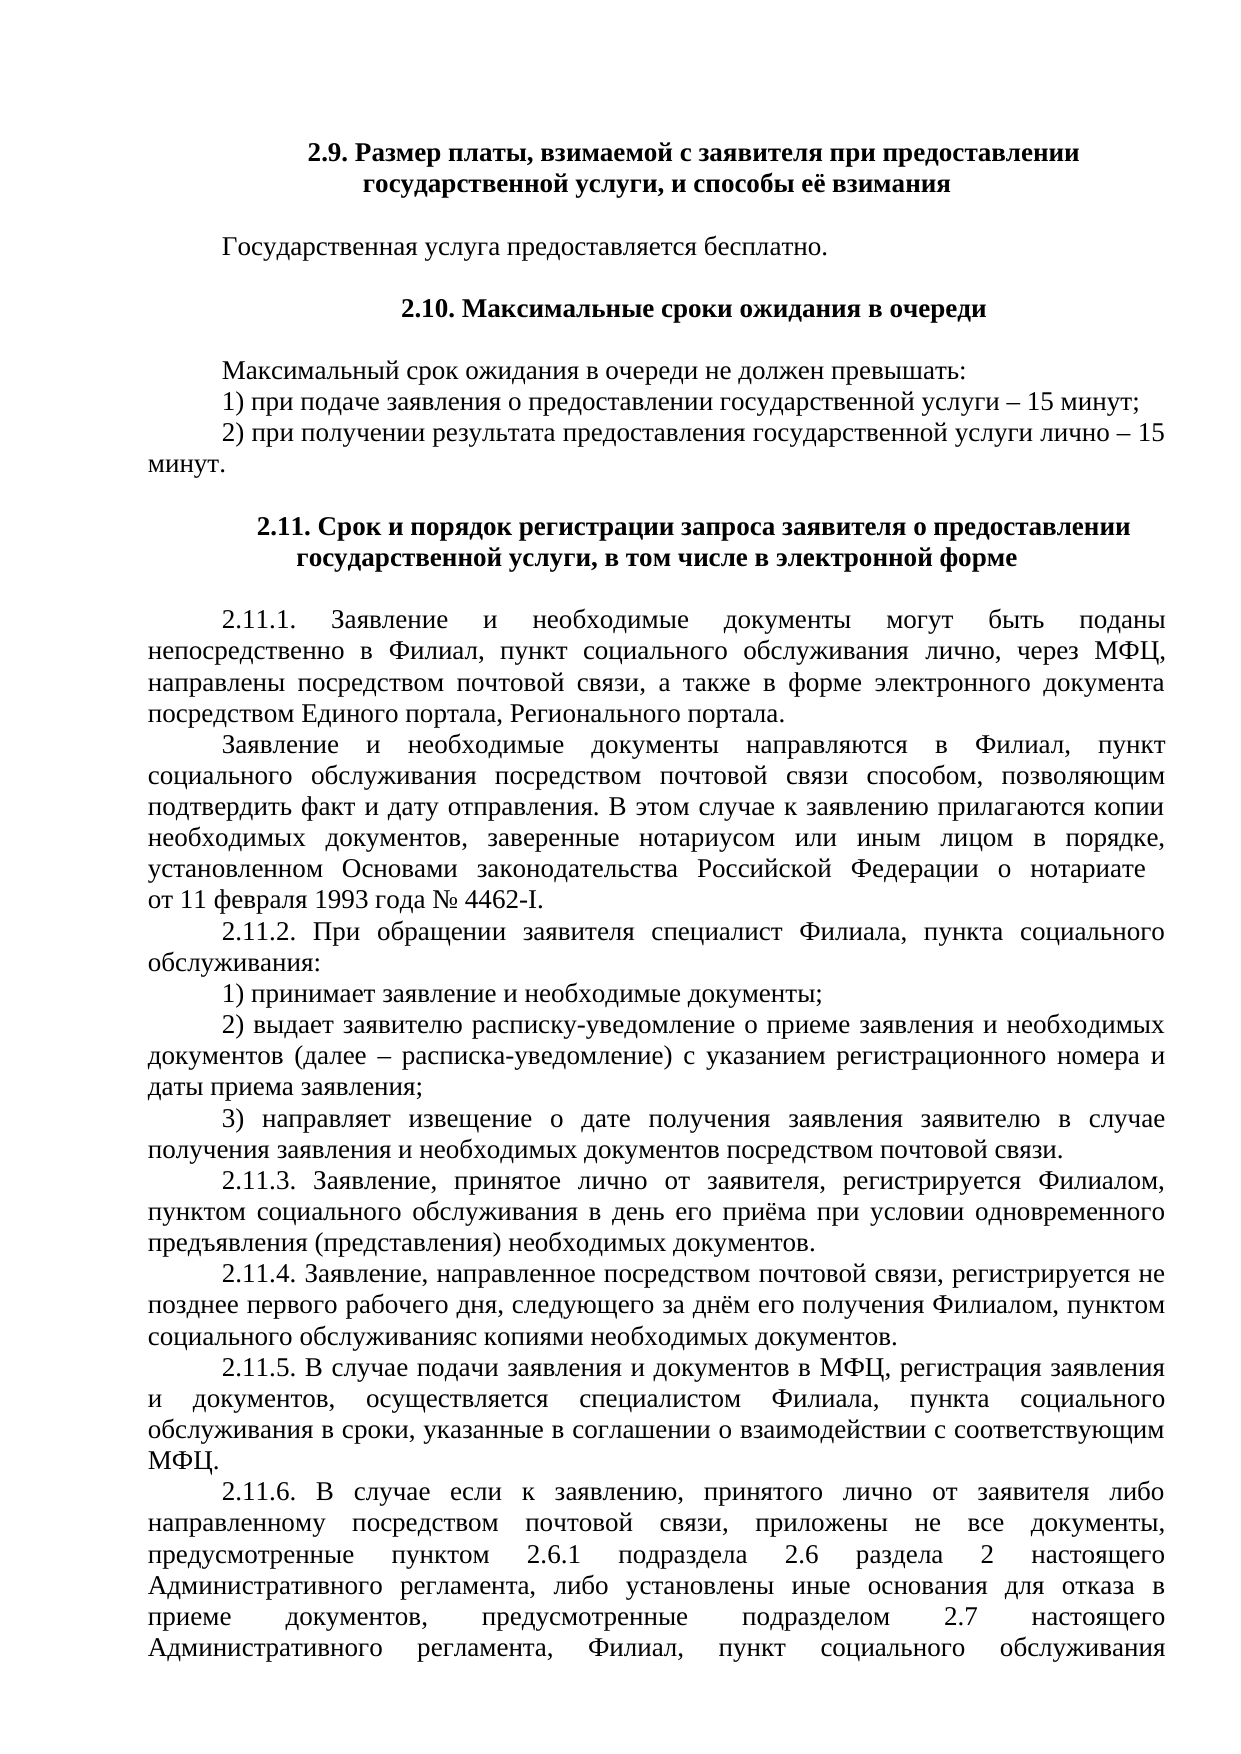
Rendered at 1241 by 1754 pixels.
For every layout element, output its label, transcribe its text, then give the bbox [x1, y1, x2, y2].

text 1) при подаче заявления о предоставлении государственной услуги – 15 минут; [148, 385, 1166, 416]
text 1) принимает заявление и необходимые документы; [148, 977, 1166, 1008]
text Государственная услуга предоставляется бесплатно. [148, 229, 1166, 261]
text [148, 1475, 1166, 1662]
text Максимальный срок ожидания в очереди не должен превышать: [148, 354, 1166, 385]
text 2.10. Максимальные сроки ожидания в очереди [148, 292, 1166, 323]
text 3) направляет извещение о дате получения заявления заявителю в случае получения заявления и необходимых документов посредством почтовой связи. [148, 1102, 1166, 1164]
text 2) при получении результата предоставления государственной услуги лично – 15 минут. [148, 416, 1166, 479]
text 2.11.1. Заявление и необходимые документы могут быть поданы непосредственно в Филиал, пункт социального обслуживания лично, через МФЦ, направлены посредством почтовой связи, а также в форме электронного документа посредством Единого портала, Регионального портала. [148, 603, 1166, 728]
text 2) выдает заявителю расписку-уведомление о приеме заявления и необходимых документов (далее – расписка-уведомление) с указанием регистрационного номера и даты приема заявления; [148, 1008, 1166, 1102]
text Заявление и необходимые документы направляются в Филиал, пункт социального обслуживания посредством почтовой связи способом, позволяющим подтвердить факт и дату отправления. В этом случае к заявлению прилагаются копии необходимых документов, заверенные нотариусом или иным лицом в порядке, установленном Основами законодательства Российской Федерации о нотариате от 11 февраля 1993 года № 4462-I. [148, 728, 1166, 915]
text 2.11.3. Заявление, принятое лично от заявителя, регистрируется Филиалом, пунктом социального обслуживания в день его приёма при условии одновременного предъявления (представления) необходимых документов. [148, 1164, 1166, 1257]
text 2.9. Размер платы, взимаемой с заявителя при предоставлении государственной услуги, и способы её взимания [148, 136, 1166, 198]
text 2.11. Срок и порядок регистрации запроса заявителя о предоставлении государственной услуги, в том числе в электронной форме [148, 510, 1166, 572]
text 2.11.2. При обращении заявителя специалист Филиала, пункта социального обслуживания: [148, 915, 1166, 977]
text 2.11.5. В случае подачи заявления и документов в МФЦ, регистрация заявления и документов, осуществляется специалистом Филиала, пункта социального обслуживания в сроки, указанные в соглашении о взаимодействии с соответствующим МФЦ. [148, 1351, 1166, 1475]
text 2.11.4. Заявление, направленное посредством почтовой связи, регистрируется не позднее первого рабочего дня, следующего за днём его получения Филиалом, пунктом социального обслуживанияс копиями необходимых документов. [148, 1257, 1166, 1351]
